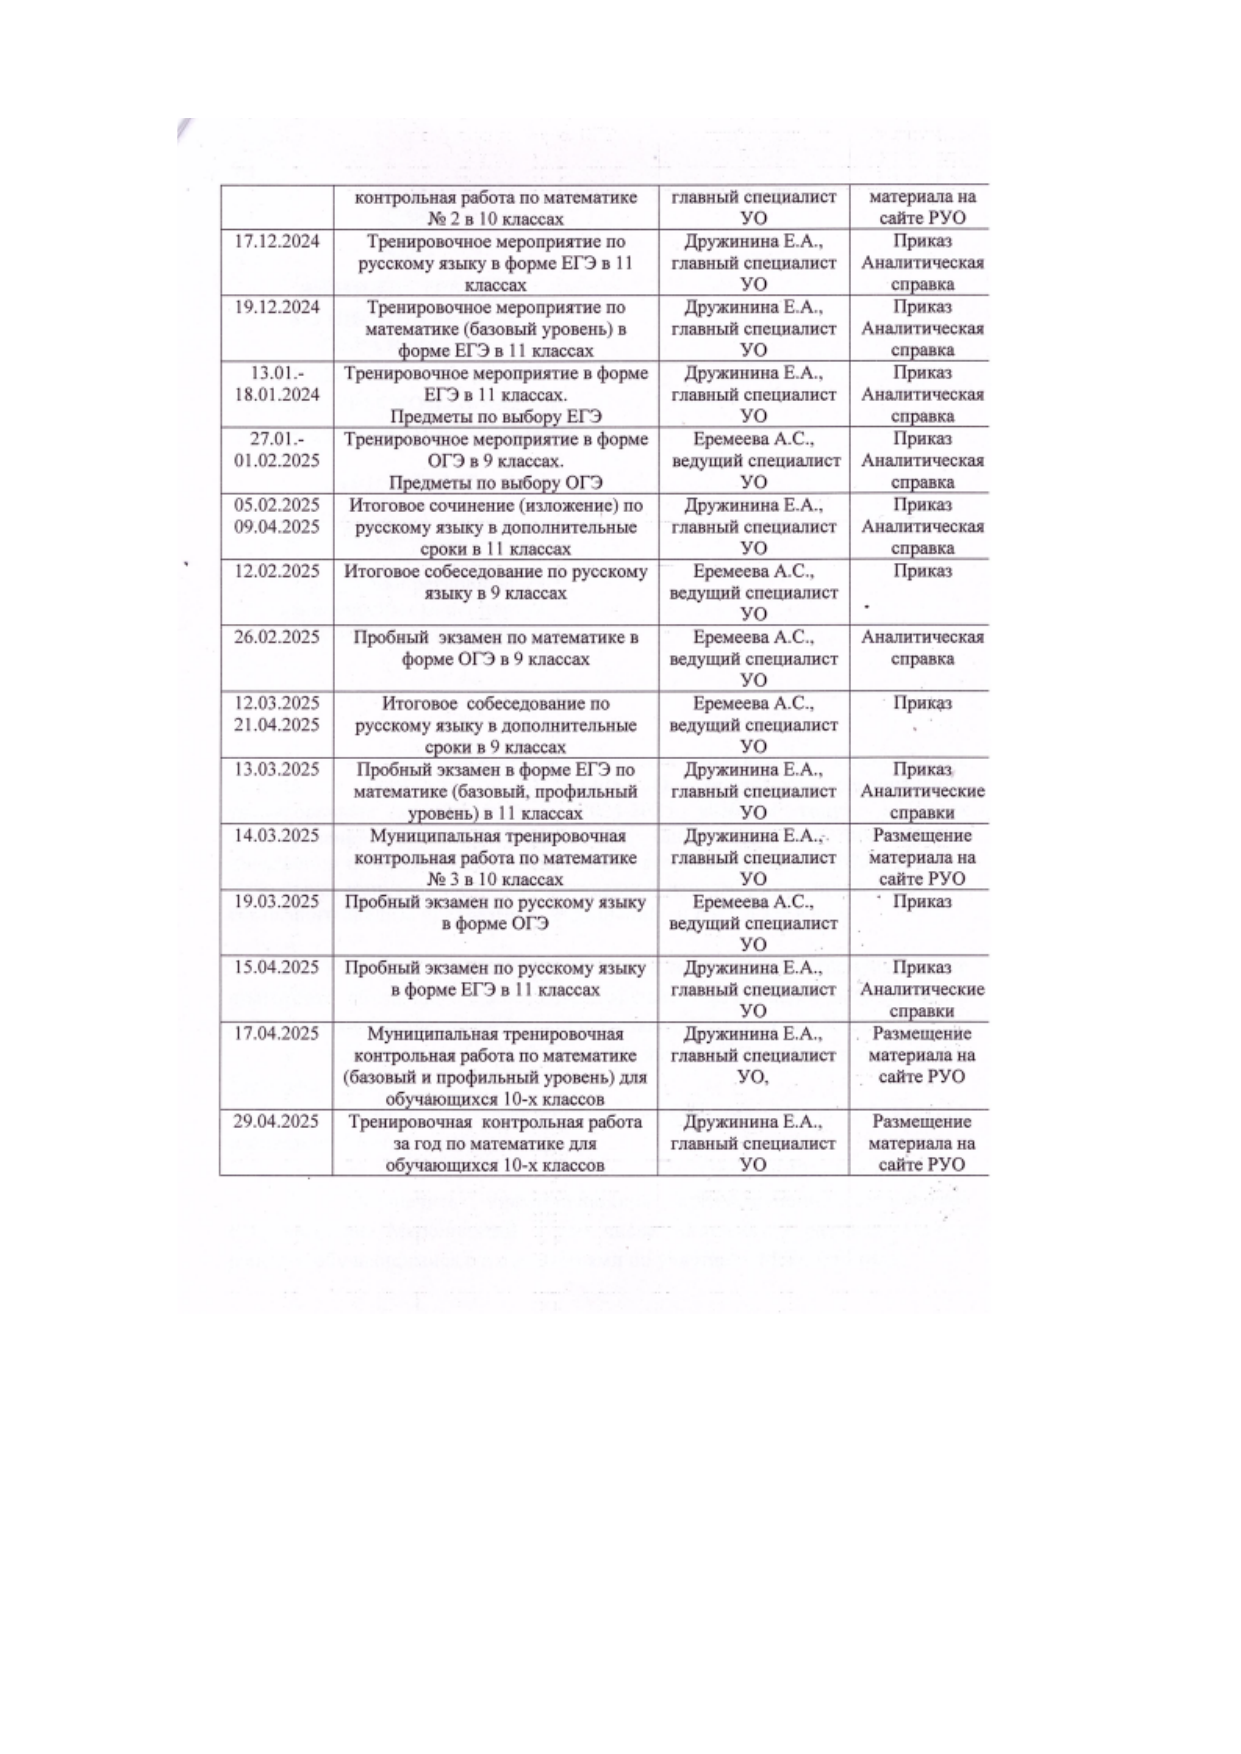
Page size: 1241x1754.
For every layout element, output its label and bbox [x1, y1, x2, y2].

picture [177, 118, 1023, 1314]
